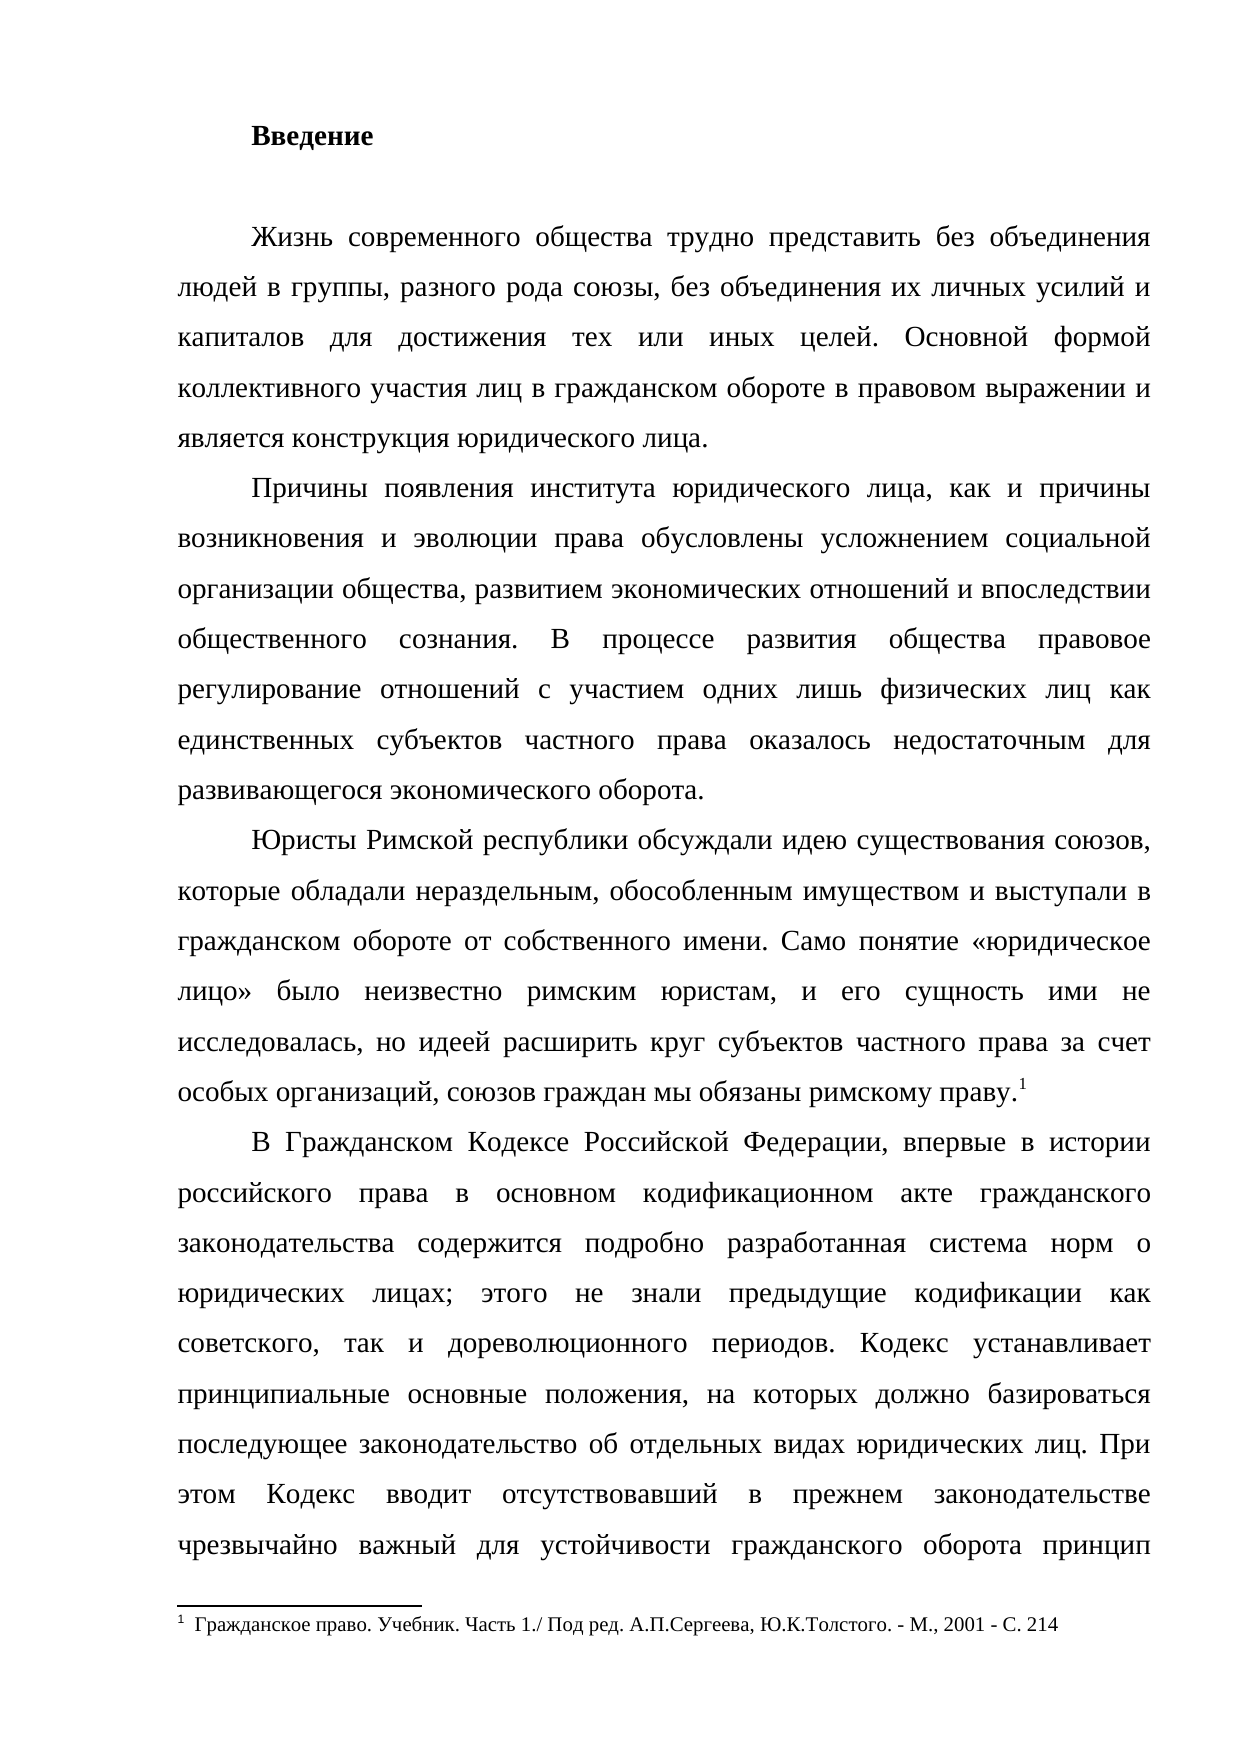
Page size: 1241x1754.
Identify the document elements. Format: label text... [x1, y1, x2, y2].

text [177, 1124, 1152, 1560]
text Жизнь современного общества трудно представить без объединения людей в группы, разного рода союзы, без объединения их личных усилий и капиталов для достижения тех или иных целей. Основной формой коллективного участия лиц в гражданском обороте в правовом выражении и является конструкция юридического лица. [177, 219, 1152, 453]
text Юристы Римской республики обсуждали идею существования союзов, которые обладали нераздельным, обособленным имуществом и выступали в гражданском обороте от собственного имени. Само понятие «юридическое лицо» было неизвестно римским юристам, и его сущность ими не исследовалась, но идеей расширить круг субъектов частного права за счет особых организаций, союзов граждан мы обязаны римскому праву. [177, 822, 1152, 1108]
text Введение [177, 118, 1152, 152]
text Причины появления института юридического лица, как и причины возникновения и эволюции права обусловлены усложнением социальной организации общества, развитием экономических отношений и впоследствии общественного сознания. В процессе развития общества правовое регулирование отношений с участием одних лишь физических лиц как единственных субъектов частного права оказалось недостаточным для развивающегося экономического оборота. [177, 470, 1152, 806]
